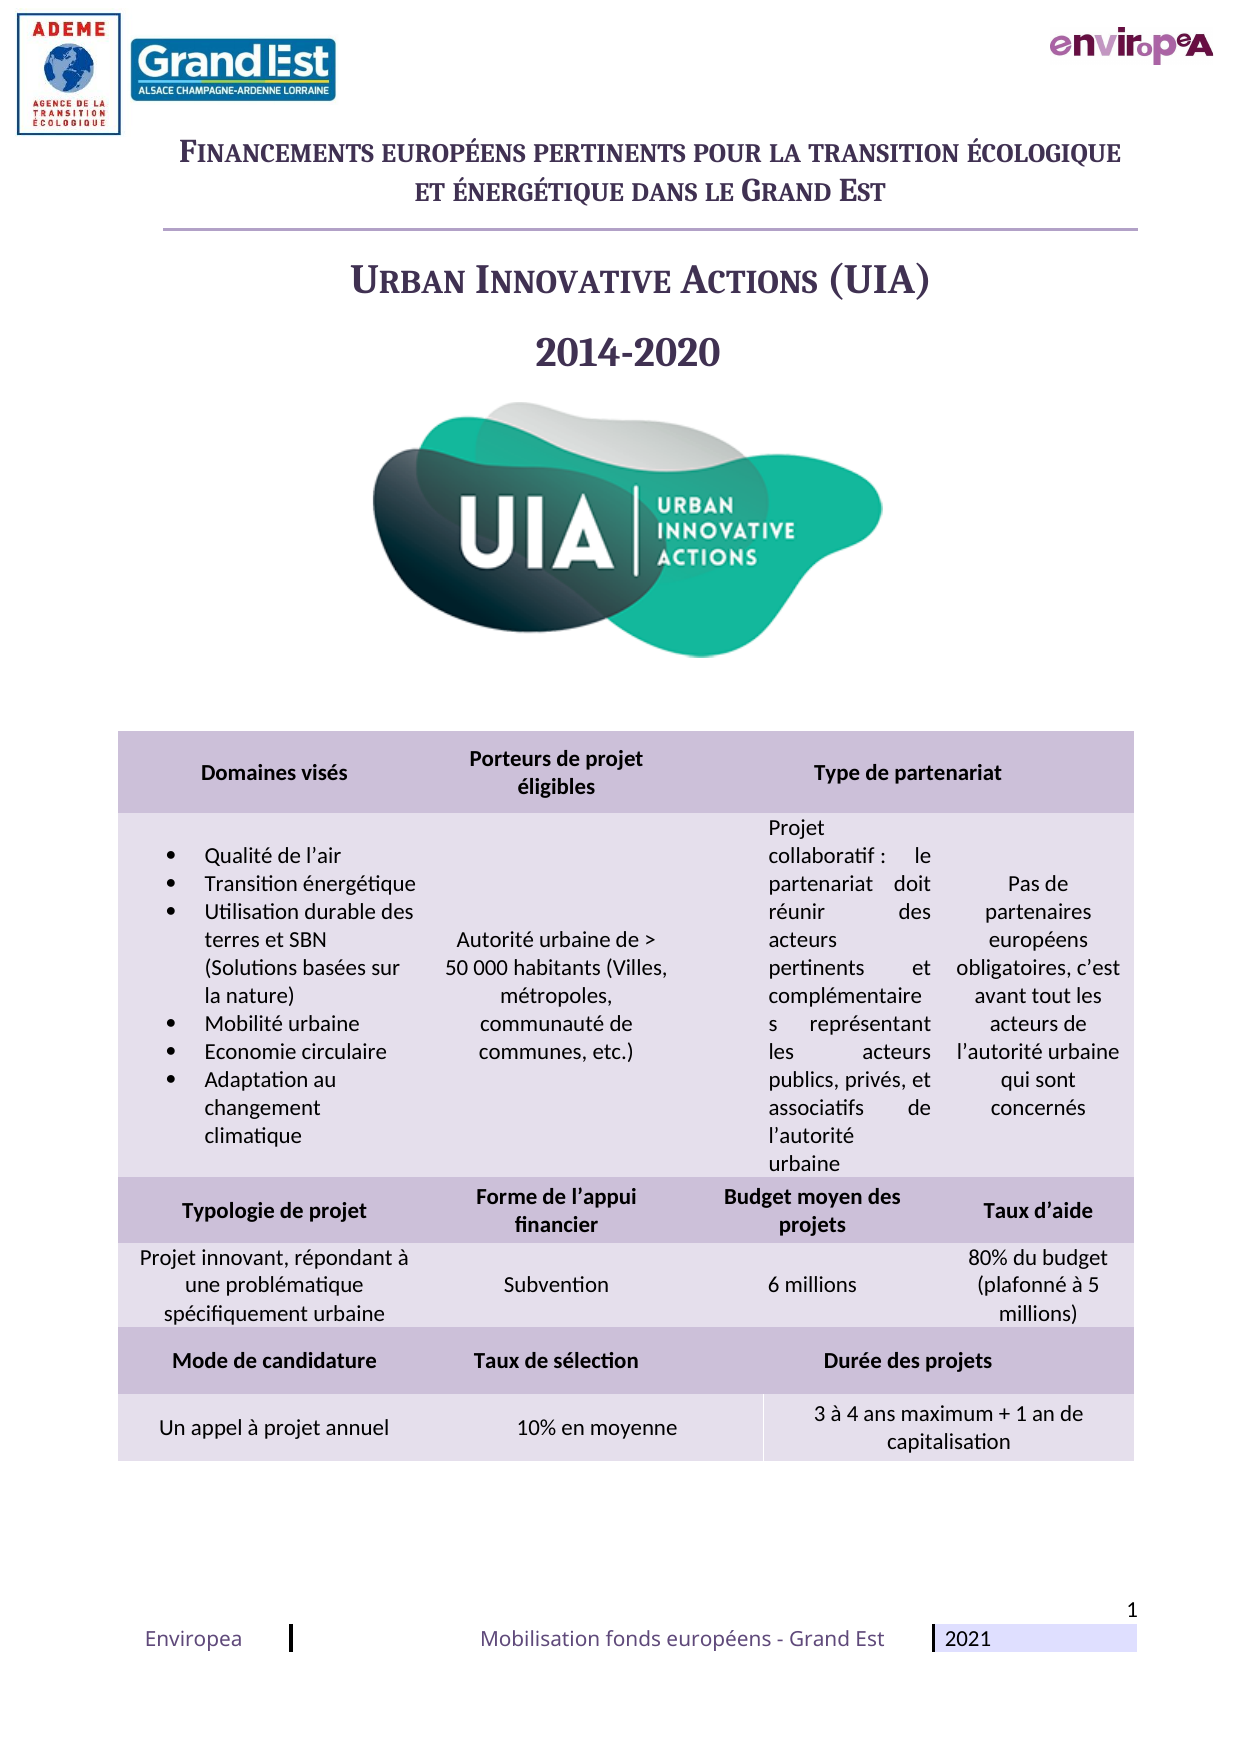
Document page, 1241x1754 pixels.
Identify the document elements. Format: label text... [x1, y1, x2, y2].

table_cell 3 à 4 ans maximum + 1 an de capitalisation [764, 1394, 1134, 1461]
table_cell Projet collaboratif : le partenariat doit réunir des acteurs pertinents et complémentaires représentant les acteurs publics, privés, et associatifs de l’autorité urbaine [682, 813, 942, 1177]
table_header Type de partenariat [682, 731, 1134, 813]
table_cell Taux d’aide [942, 1177, 1134, 1243]
table_header Porteurs de projet éligibles [430, 731, 682, 813]
table_cell Autorité urbaine de > 50 000 habitants (Villes, métropoles, communauté de communes, etc.) [430, 813, 682, 1177]
table_cell Forme de l’appui financier [430, 1177, 682, 1243]
table_cell Budget moyen des projets [682, 1177, 942, 1243]
table_header Domaines visés [118, 731, 430, 813]
table_cell 6 millions [682, 1243, 942, 1327]
table_cell Taux de sélection [430, 1327, 682, 1394]
picture [372, 402, 883, 658]
picture [1050, 27, 1214, 65]
table_cell Mode de candidature [118, 1327, 430, 1394]
table_cell 10% en moyenne [430, 1394, 763, 1461]
picture [3, 8, 339, 139]
text 2014-2020 [118, 329, 1138, 377]
table_cell 80% du budget (plafonné à 5 millions) [942, 1243, 1134, 1327]
table_cell Qualité de l’air Transition énergétique Utilisation durable des terres et SBN (Solutions basées sur la nature) Mobilité urbaine Economie circulaire Adaptation au changement climatique [118, 813, 430, 1177]
table_cell Pas de partenaires européens obligatoires, c’est avant tout les acteurs de l’autorité urbaine qui sont concernés [942, 813, 1134, 1177]
table_cell Subvention [430, 1243, 682, 1327]
table_cell Projet innovant, répondant à une problématique spécifiquement urbaine [118, 1243, 430, 1327]
table_cell Un appel à projet annuel [118, 1394, 430, 1461]
title Financements européens pertinents pour la transition écologique et énergétique dans le Grand Est [162, 133, 1138, 231]
table_cell Typologie de projet [118, 1177, 430, 1243]
table_cell Durée des projets [682, 1327, 1134, 1394]
text Urban Innovative Actions (UIA) [118, 256, 1138, 304]
